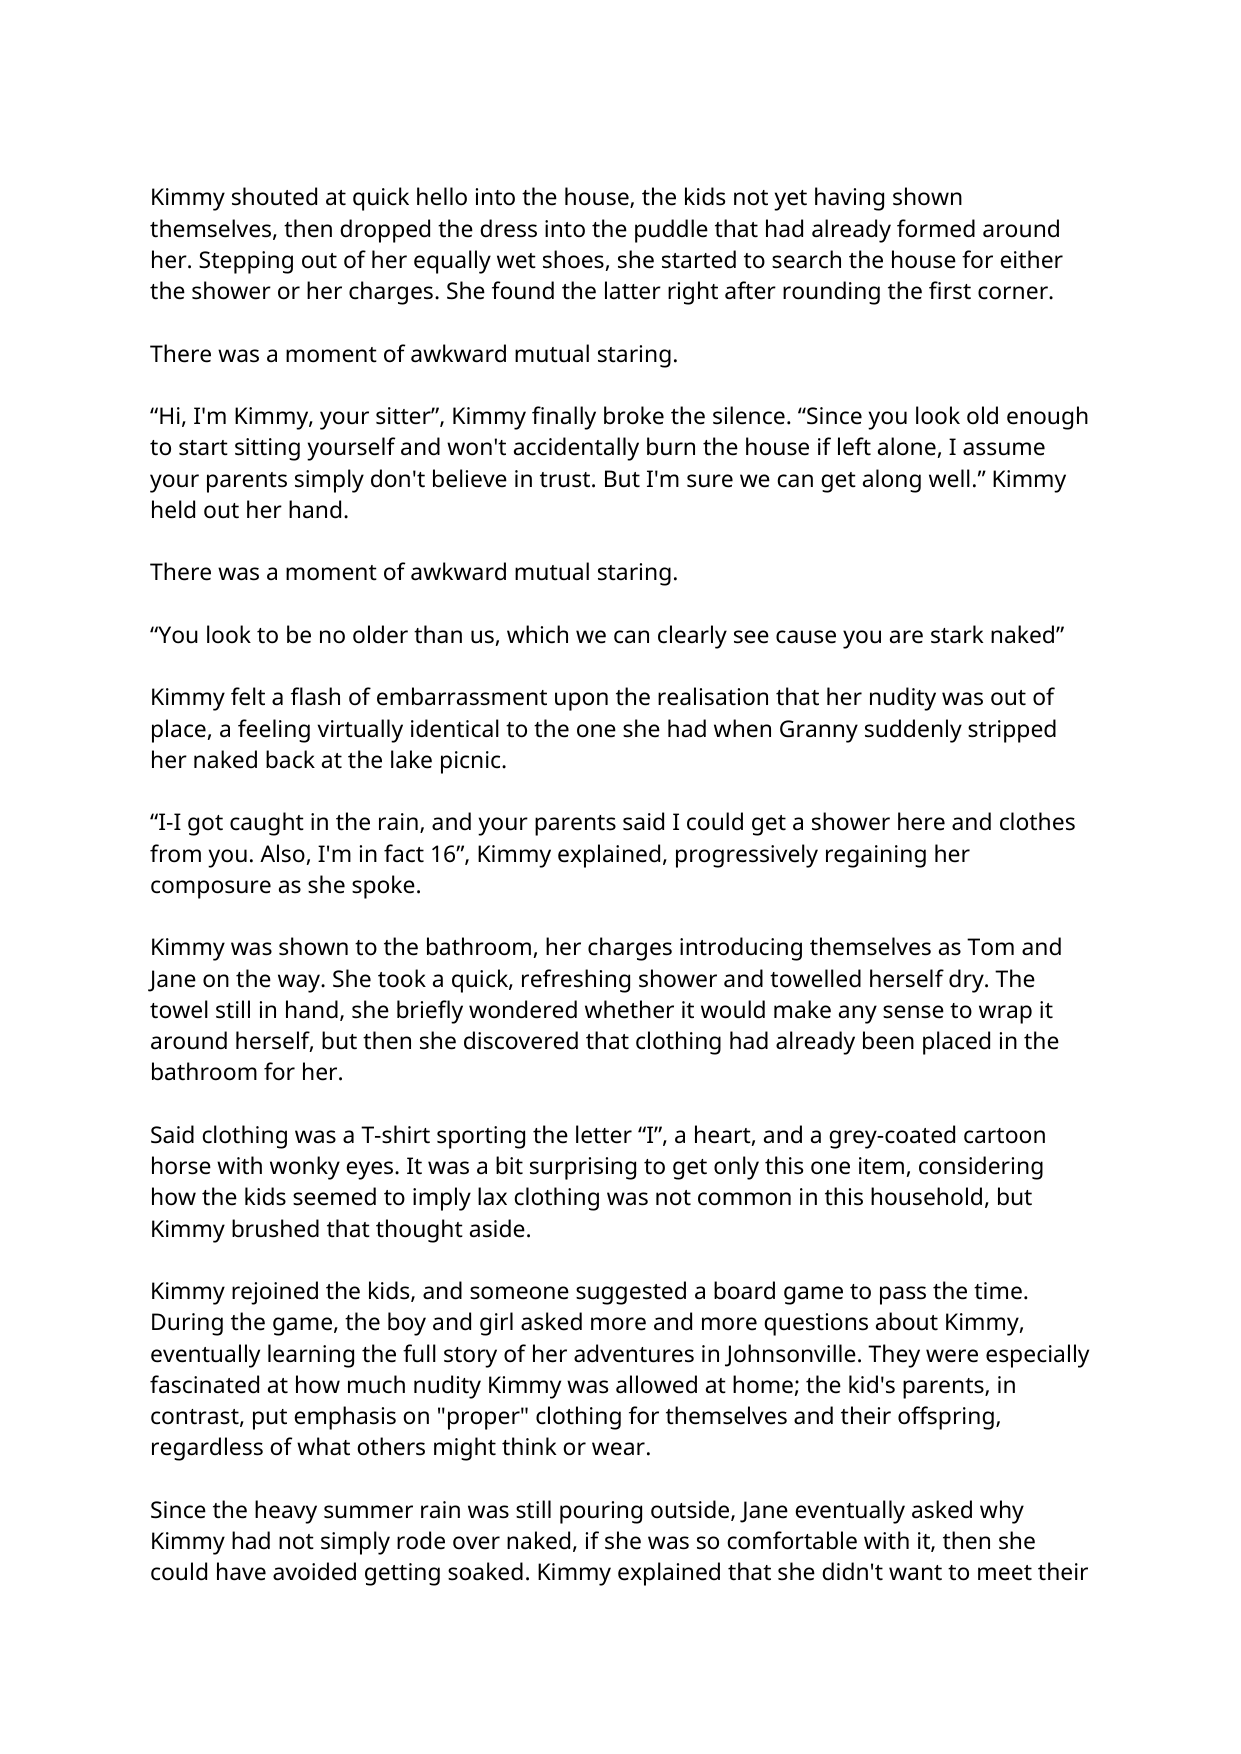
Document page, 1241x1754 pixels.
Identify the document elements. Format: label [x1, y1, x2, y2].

text [150, 150, 1090, 1587]
